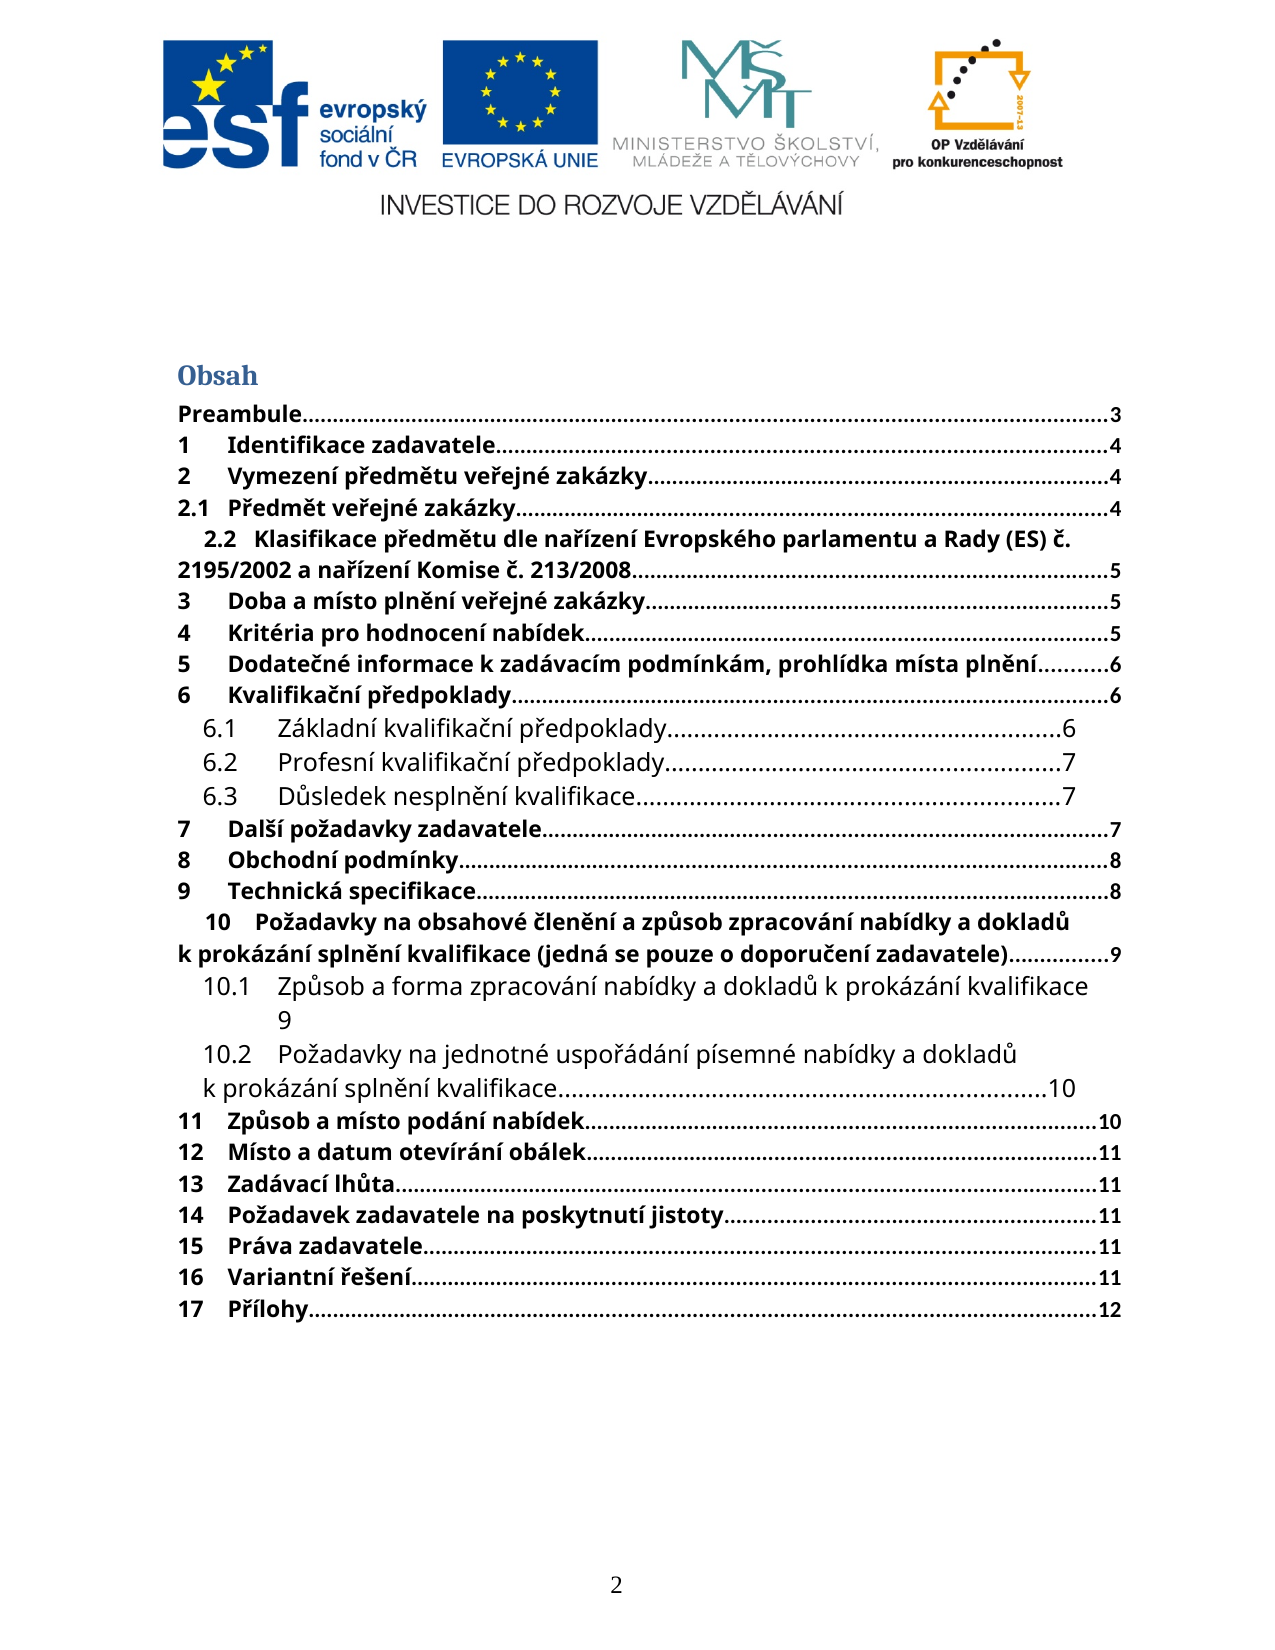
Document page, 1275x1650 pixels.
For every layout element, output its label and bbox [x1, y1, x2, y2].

picture [115, 0, 1124, 247]
